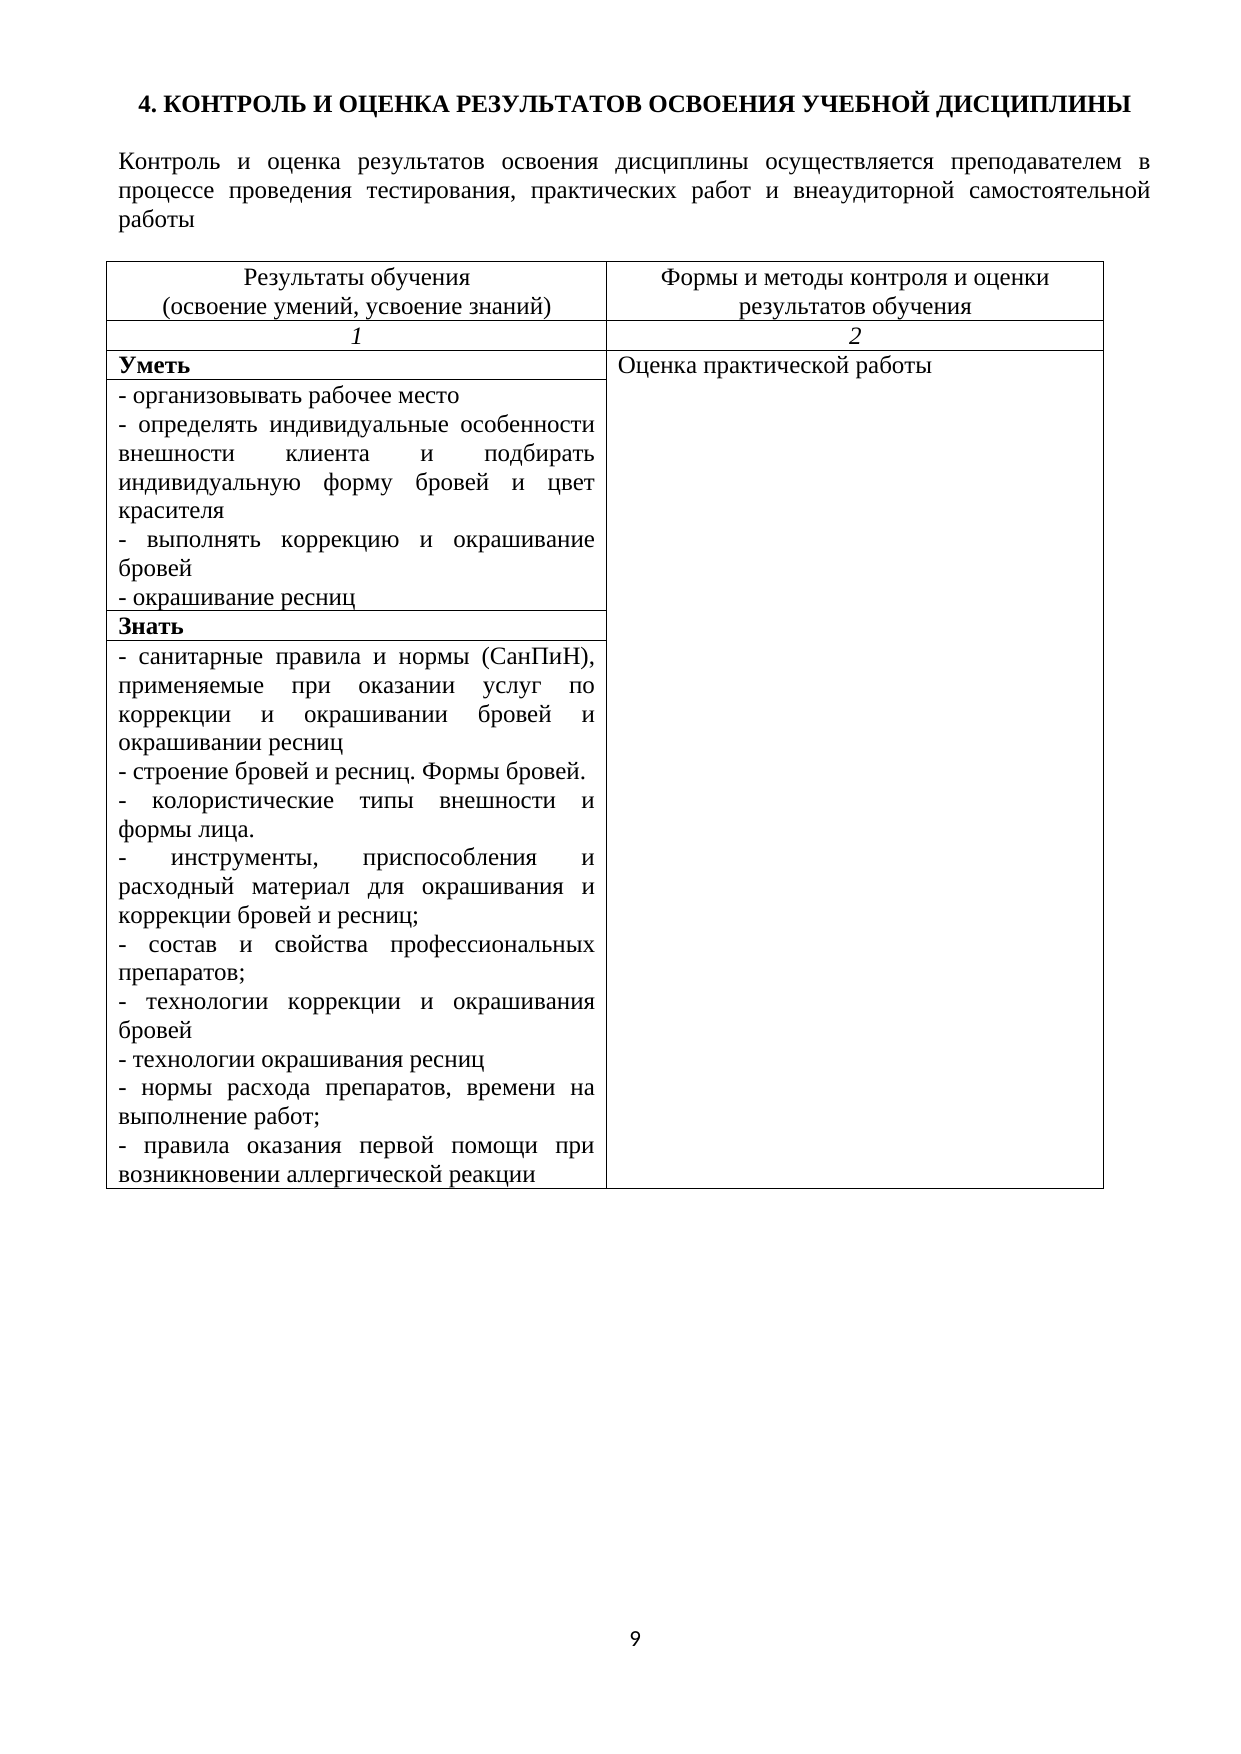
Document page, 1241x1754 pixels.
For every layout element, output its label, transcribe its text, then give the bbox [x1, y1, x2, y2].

table_header Результаты обучения (освоение умений, усвоение знаний) [107, 262, 606, 320]
text Контроль и оценка результатов освоения дисциплины осуществляется преподавателем в процессе проведения тестирования, практических работ и внеаудиторной самостоятельной работы [118, 146, 1152, 232]
table_cell 1 [107, 321, 606, 349]
table_cell Уметь [107, 351, 606, 379]
table_cell Оценка практической работы [607, 351, 1103, 1187]
text 4. КОНТРОЛЬ И ОЦЕНКА РЕЗУЛЬТАТОВ ОСВОЕНИЯ УЧЕБНОЙ ДИСЦИПЛИНЫ [118, 89, 1152, 117]
table_cell 2 [607, 321, 1103, 349]
table_header Формы и методы контроля и оценки результатов обучения [607, 262, 1103, 320]
table_cell Знать [107, 611, 606, 640]
table_cell - организовывать рабочее место - определять индивидуальные особенности внешности клиента и подбирать индивидуальную форму бровей и цвет красителя - выполнять коррекцию и окрашивание бровей - окрашивание ресниц [107, 380, 606, 610]
table_cell - санитарные правила и нормы (СанПиН), применяемые при оказании услуг по коррекции и окрашивании бровей и окрашивании ресниц - строение бровей и ресниц. Формы бровей. - колористические типы внешности и формы лица. - инструменты, приспособления и расходный материал для окрашивания и коррекции бровей и ресниц; - состав и свойства профессиональных препаратов; - технологии коррекции и окрашивания бровей - технологии окрашивания ресниц - нормы расхода препаратов, времени на выполнение работ; - правила оказания первой помощи при возникновении аллергической реакции [107, 641, 606, 1187]
